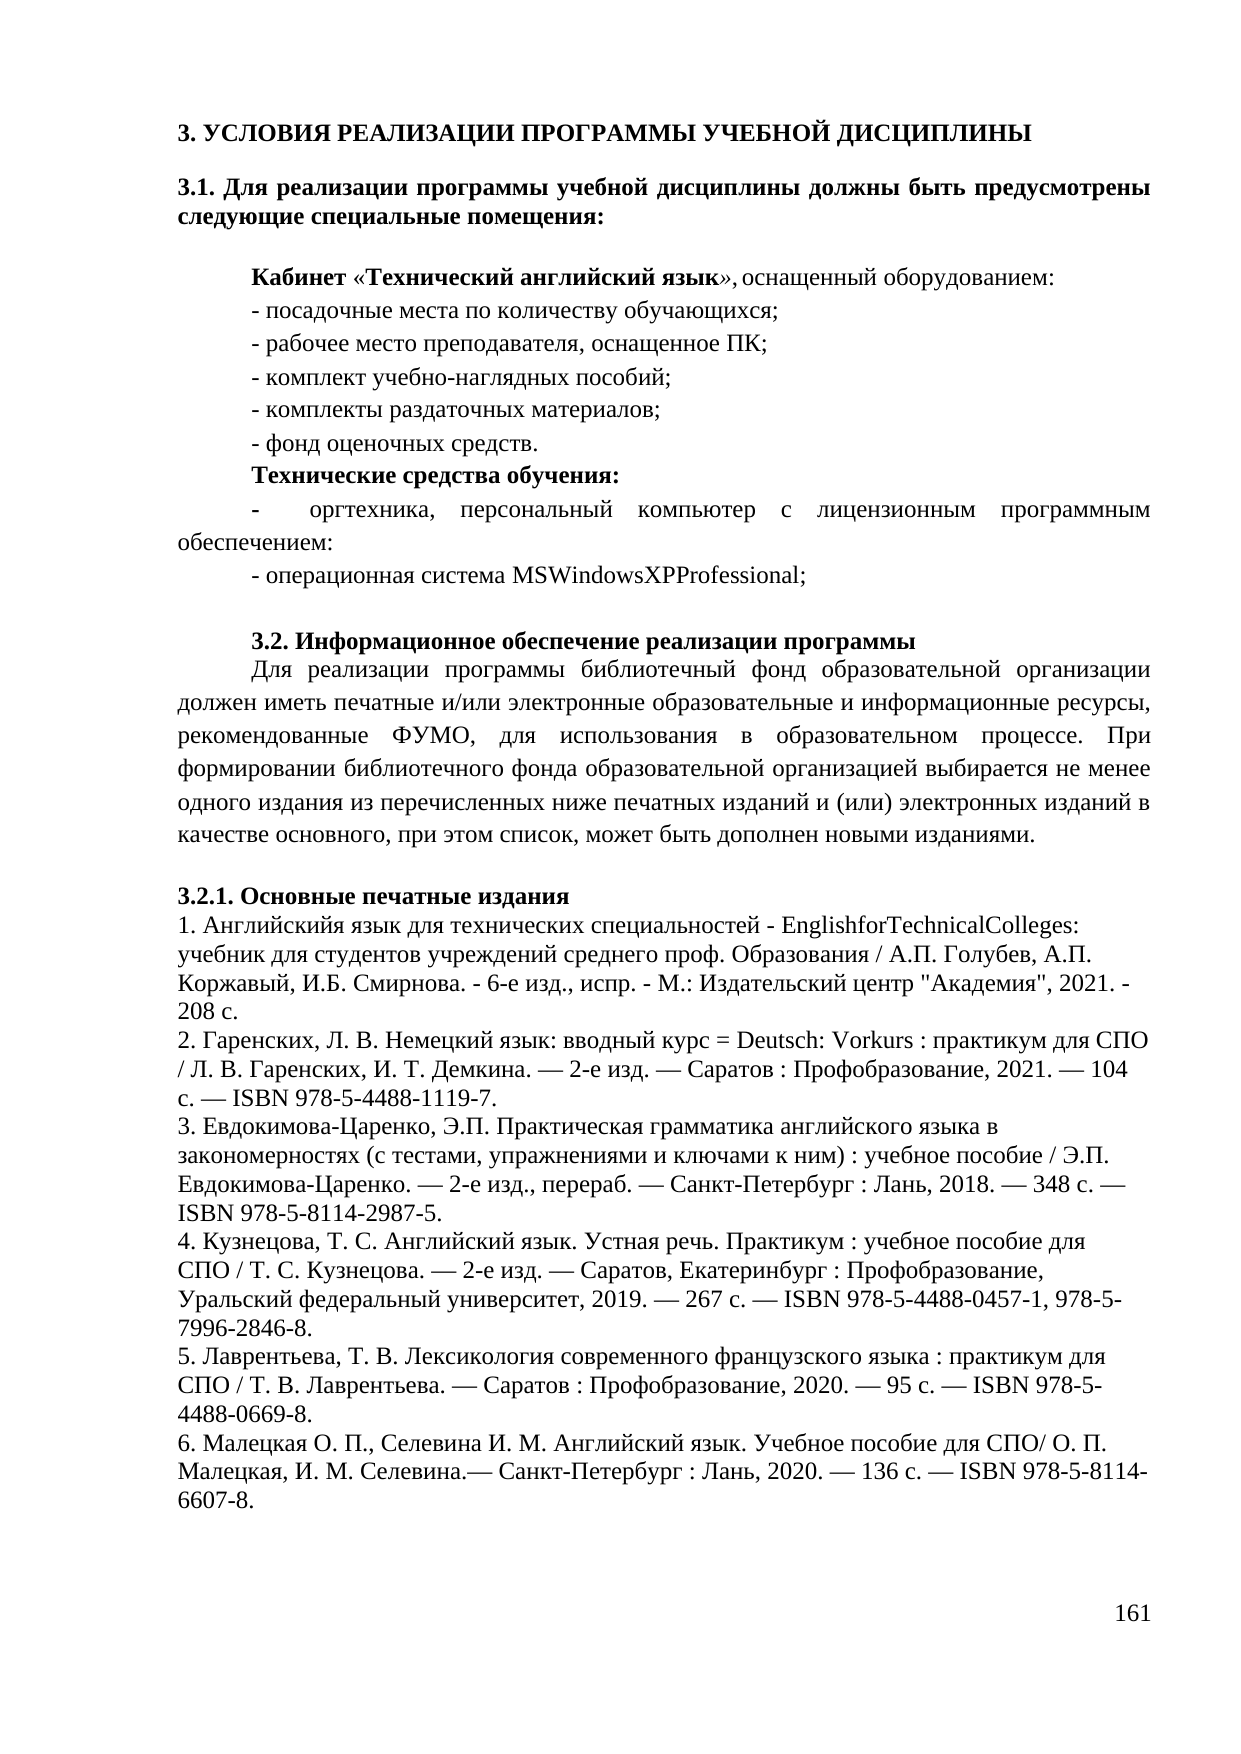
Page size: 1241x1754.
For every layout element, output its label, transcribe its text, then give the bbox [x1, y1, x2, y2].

text - комплекты раздаточных материалов; [177, 394, 1152, 423]
text 3.2. Информационное обеспечение реализации программы [177, 626, 1152, 654]
text - комплект учебно-наглядных пособий; [177, 362, 1152, 390]
text Технические средства обучения: [177, 461, 1152, 489]
text 3.1. Для реализации программы учебной дисциплины должны быть предусмотрены следующие специальные помещения: [177, 172, 1152, 229]
text - операционная система MSWindowsXPProfessional; [177, 560, 1152, 588]
text 3. УСЛОВИЯ РЕАЛИЗАЦИИ ПРОГРАММЫ УЧЕБНОЙ ДИСЦИПЛИНЫ [177, 118, 1152, 147]
text - оргтехника, персональный компьютер с лицензионным программным обеспечением: [177, 494, 1152, 555]
text - посадочные места по количеству обучающихся; [177, 296, 1152, 324]
text Кабинет «Технический английский язык», оснащенный оборудованием: [177, 262, 1152, 291]
text 3.2.1. Основные печатные издания 1. Английскийя язык для технических специальностей - EnglishforTechnicalColleges: учебник для студентов учреждений среднего проф. Образования / А.П. Голубев, А.П. Коржавый, И.Б. Смирнова. - 6-е изд., испр. - М.: Издательский центр "Академия", 2021. - 208 с. 2. Гаренских, Л. В. Немецкий язык: вводный курс = Deutsch: Vorkurs : практикум для СПО / Л. В. Гаренских, И. Т. Демкина. — 2-е изд. — Саратов : Профобразование, 2021. — 104 c. — ISBN 978-5-4488-1119-7. 3. Евдокимова-Царенко, Э.П. Практическая грамматика английского языка в закономерностях (с тестами, упражнениями и ключами к ним) : учебное пособие / Э.П. Евдокимова-Царенко. — 2-е изд., перераб. — Санкт-Петербург : Лань, 2018. — 348 с. — ISBN 978-5-8114-2987-5. 4. Кузнецова, Т. С. Английский язык. Устная речь. Практикум : учебное пособие для СПО / Т. С. Кузнецова. — 2-е изд. — Саратов, Екатеринбург : Профобразование, Уральский федеральный университет, 2019. — 267 c. — ISBN 978-5-4488-0457-1, 978-5-7996-2846-8. 5. Лаврентьева, Т. В. Лексикология современного французского языка : практикум для СПО / Т. В. Лаврентьева. — Саратов : Профобразование, 2020. — 95 c. — ISBN 978-5-4488-0669-8. 6. Малецкая О. П., Селевина И. М. Английский язык. Учебное пособие для СПО/ О. П. Малецкая, И. М. Селевина.— Санкт-Петербург : Лань, 2020. — 136 с. — ISBN 978-5-8114-6607-8. [177, 881, 1152, 1542]
text - рабочее место преподавателя, оснащенное ПК; [177, 328, 1152, 357]
text Для реализации программы библиотечный фонд образовательной организации должен иметь печатные и/или электронные образовательные и информационные ресурсы, рекомендованные ФУМО, для использования в образовательном процессе. При формировании библиотечного фонда образовательной организацией выбирается не менее одного издания из перечисленных ниже печатных изданий и (или) электронных изданий в качестве основного, при этом список, может быть дополнен новыми изданиями. [177, 654, 1152, 848]
text - фонд оценочных средств. [177, 428, 1152, 456]
